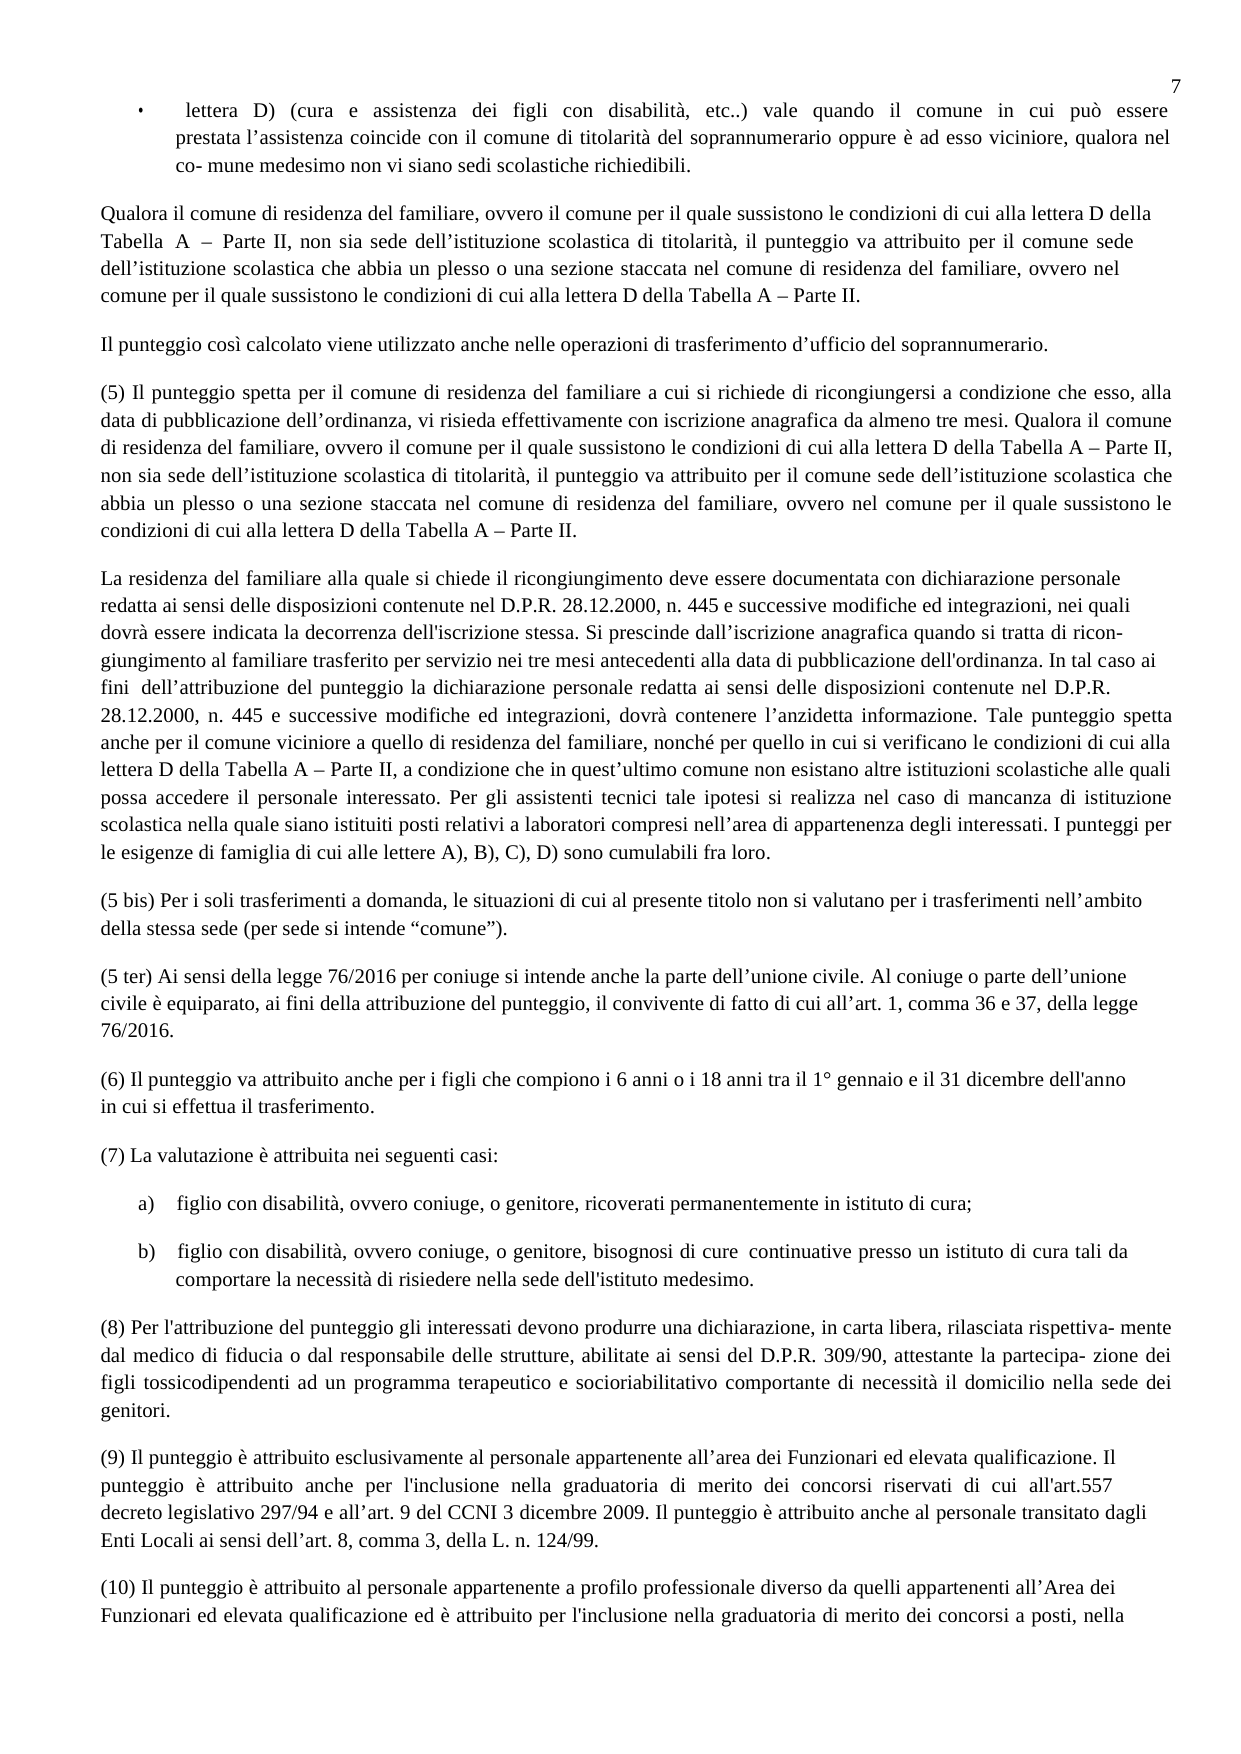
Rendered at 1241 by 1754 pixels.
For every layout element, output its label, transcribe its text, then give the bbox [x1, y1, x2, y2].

text Qualora il comune di residenza del familiare, ovvero il comune per il quale sussistono le condizioni di cui alla lettera D della Tabella A – Parte II, non sia sede dell’istituzione scolastica di titolarità, il punteggio va attribuito per il comune sede dell’istituzione scolastica che abbia un plesso o una sezione staccata nel comune di residenza del familiare, ovvero nel comune per il quale sussistono le condizioni di cui alla lettera D della Tabella A – Parte II. [100, 201, 1172, 307]
text La residenza del familiare alla quale si chiede il ricongiungimento deve essere documentata con dichiarazione personale redatta ai sensi delle disposizioni contenute nel D.P.R. 28.12.2000, n. 445 e successive modifiche ed integrazioni, nei quali dovrà essere indicata la decorrenza dell'iscrizione stessa. Si prescinde dall’iscrizione anagrafica quando si tratta di ricon- giungimento al familiare trasferito per servizio nei tre mesi antecedenti alla data di pubblicazione dell'ordinanza. In tal caso ai fini dell’attribuzione del punteggio la dichiarazione personale redatta ai sensi delle disposizioni contenute nel D.P.R. [100, 565, 1172, 699]
text (10) Il punteggio è attribuito al personale appartenente a profilo professionale diverso da quelli appartenenti all’Area dei [100, 1575, 1181, 1599]
text (5 ter) Ai sensi della legge 76/2016 per coniuge si intende anche la parte dell’unione civile. Al coniuge o parte dell’unione civile è equiparato, ai fini della attribuzione del punteggio, il convivente di fatto di cui all’art. 1, comma 36 e 37, della legge [100, 964, 1172, 1015]
text (9) Il punteggio è attribuito esclusivamente al personale appartenente all’area dei Funzionari ed elevata qualificazione. Il punteggio è attribuito anche per l'inclusione nella graduatoria di merito dei concorsi riservati di cui all'art.557 decreto legislativo 297/94 e all’art. 9 del CCNI 3 dicembre 2009. Il punteggio è attribuito anche al personale transitato dagli Enti Locali ai sensi dell’art. 8, comma 3, della L. n. 124/99. [100, 1445, 1171, 1552]
text • lettera D) (cura e assistenza dei figli con disabilità, etc..) vale quando il comune in cui può essere prestata l’assistenza coincide con il comune di titolarità del soprannumerario oppure è ad esso viciniore, qualora nel co- mune medesimo non vi siano sedi scolastiche richiedibili. [138, 98, 1171, 177]
text (6) Il punteggio va attribuito anche per i figli che compiono i 6 anni o i 18 anni tra il 1° gennaio e il 31 dicembre dell'anno [100, 1067, 1181, 1091]
text (8) Per l'attribuzione del punteggio gli interessati devono produrre una dichiarazione, in carta libera, rilasciata rispettiva- mente dal medico di fiducia o dal responsabile delle strutture, abilitate ai sensi del D.P.R. 309/90, attestante la partecipa- zione dei figli tossicodipendenti ad un programma terapeutico e socioriabilitativo comportante di necessità il domicilio nella sede dei genitori. [100, 1315, 1172, 1422]
text della stessa sede (per sede si intende “comune”). [100, 915, 1181, 939]
text 28.12.2000, n. 445 e successive modifiche ed integrazioni, dovrà contenere l’anzidetta informazione. Tale punteggio spetta anche per il comune viciniore a quello di residenza del familiare, nonché per quello in cui si verificano le condizioni di cui alla lettera D della Tabella A – Parte II, a condizione che in quest’ultimo comune non esistano altre istituzioni scolastiche alle quali possa accedere il personale interessato. Per gli assistenti tecnici tale ipotesi si realizza nel caso di mancanza di istituzione scolastica nella quale siano istituiti posti relativi a laboratori compresi nell’area di appartenenza degli interessati. I punteggi per le esigenze di famiglia di cui alle lettere A), B), C), D) sono cumulabili fra loro. [100, 703, 1172, 864]
text Il punteggio così calcolato viene utilizzato anche nelle operazioni di trasferimento d’ufficio del soprannumerario. [100, 332, 1181, 356]
text Funzionari ed elevata qualificazione ed è attribuito per l'inclusione nella graduatoria di merito dei concorsi a posti, nella [100, 1602, 1181, 1627]
text in cui si effettua il trasferimento. [100, 1094, 1181, 1118]
text (5 bis) Per i soli trasferimenti a domanda, le situazioni di cui al presente titolo non si valutano per i trasferimenti nell’ambito [100, 888, 1181, 912]
text comportare la necessità di risiedere nella sede dell'istituto medesimo. [175, 1267, 1181, 1291]
text b) figlio con disabilità, ovvero coniuge, o genitore, bisognosi di cure continuative presso un istituto di cura tali da [138, 1239, 1181, 1263]
text 76/2016. [100, 1018, 1181, 1042]
text a) figlio con disabilità, ovvero coniuge, o genitore, ricoverati permanentemente in istituto di cura; [138, 1191, 1181, 1215]
text (5) Il punteggio spetta per il comune di residenza del familiare a cui si richiede di ricongiungersi a condizione che esso, alla data di pubblicazione dell’ordinanza, vi risieda effettivamente con iscrizione anagrafica da almeno tre mesi. Qualora il comune di residenza del familiare, ovvero il comune per il quale sussistono le condizioni di cui alla lettera D della Tabella A – Parte II, non sia sede dell’istituzione scolastica di titolarità, il punteggio va attribuito per il comune sede dell’istituzione scolastica che abbia un plesso o una sezione staccata nel comune di residenza del familiare, ovvero nel comune per il quale sussistono le condizioni di cui alla lettera D della Tabella A – Parte II. [100, 380, 1172, 542]
text (7) La valutazione è attribuita nei seguenti casi: [100, 1142, 1181, 1167]
